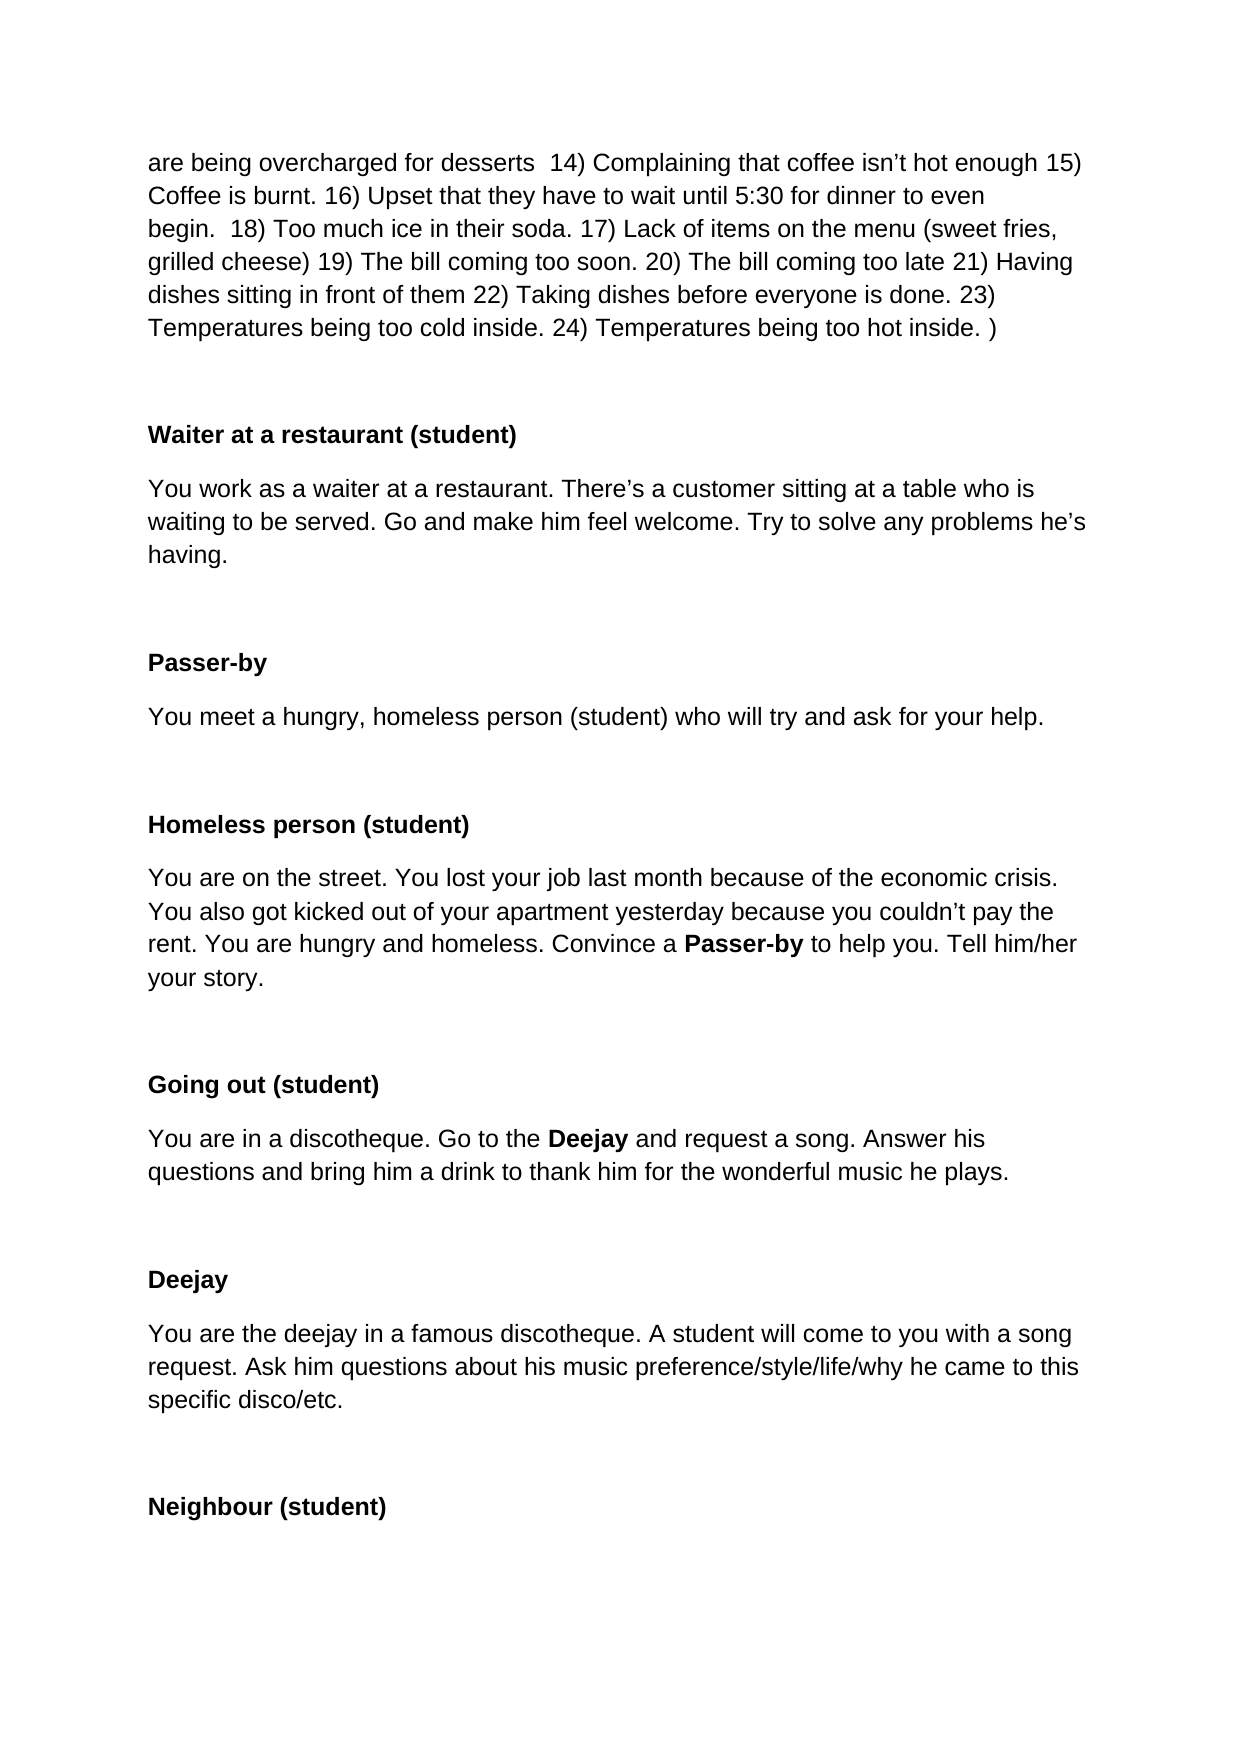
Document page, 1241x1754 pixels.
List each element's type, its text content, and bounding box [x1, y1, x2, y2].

text Neighbour (student) [148, 1492, 1093, 1521]
text You are the deejay in a famous discotheque. A student will come to you with a song request. Ask him questions about his music preference/style/life/why he came to this specific disco/etc. [148, 1319, 1093, 1413]
text Going out (student) [148, 1070, 1093, 1099]
text You are in a discotheque. Go to the Deejay and request a song. Answer his questions and bring him a drink to thank him for the wonderful music he plays. [148, 1124, 1093, 1186]
text You meet a hungry, homeless person (student) who will try and ask for your help. [148, 702, 1093, 731]
text Homeless person (student) [148, 809, 1093, 838]
text Waiter at a restaurant (student) [148, 420, 1093, 449]
text Passer-by [148, 648, 1093, 677]
text You work as a waiter at a restaurant. There’s a customer sitting at a table who is waiting to be served. Go and make him feel welcome. Try to solve any problems he’s having. [148, 474, 1093, 569]
text Deejay [148, 1265, 1093, 1293]
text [148, 148, 1093, 341]
text You are on the street. You lost your job last month because of the economic crisis. You also got kicked out of your apartment yesterday because you couldn’t pay the rent. You are hungry and homeless. Convince a Passer-by to help you. Tell him/her your story. [148, 863, 1093, 991]
